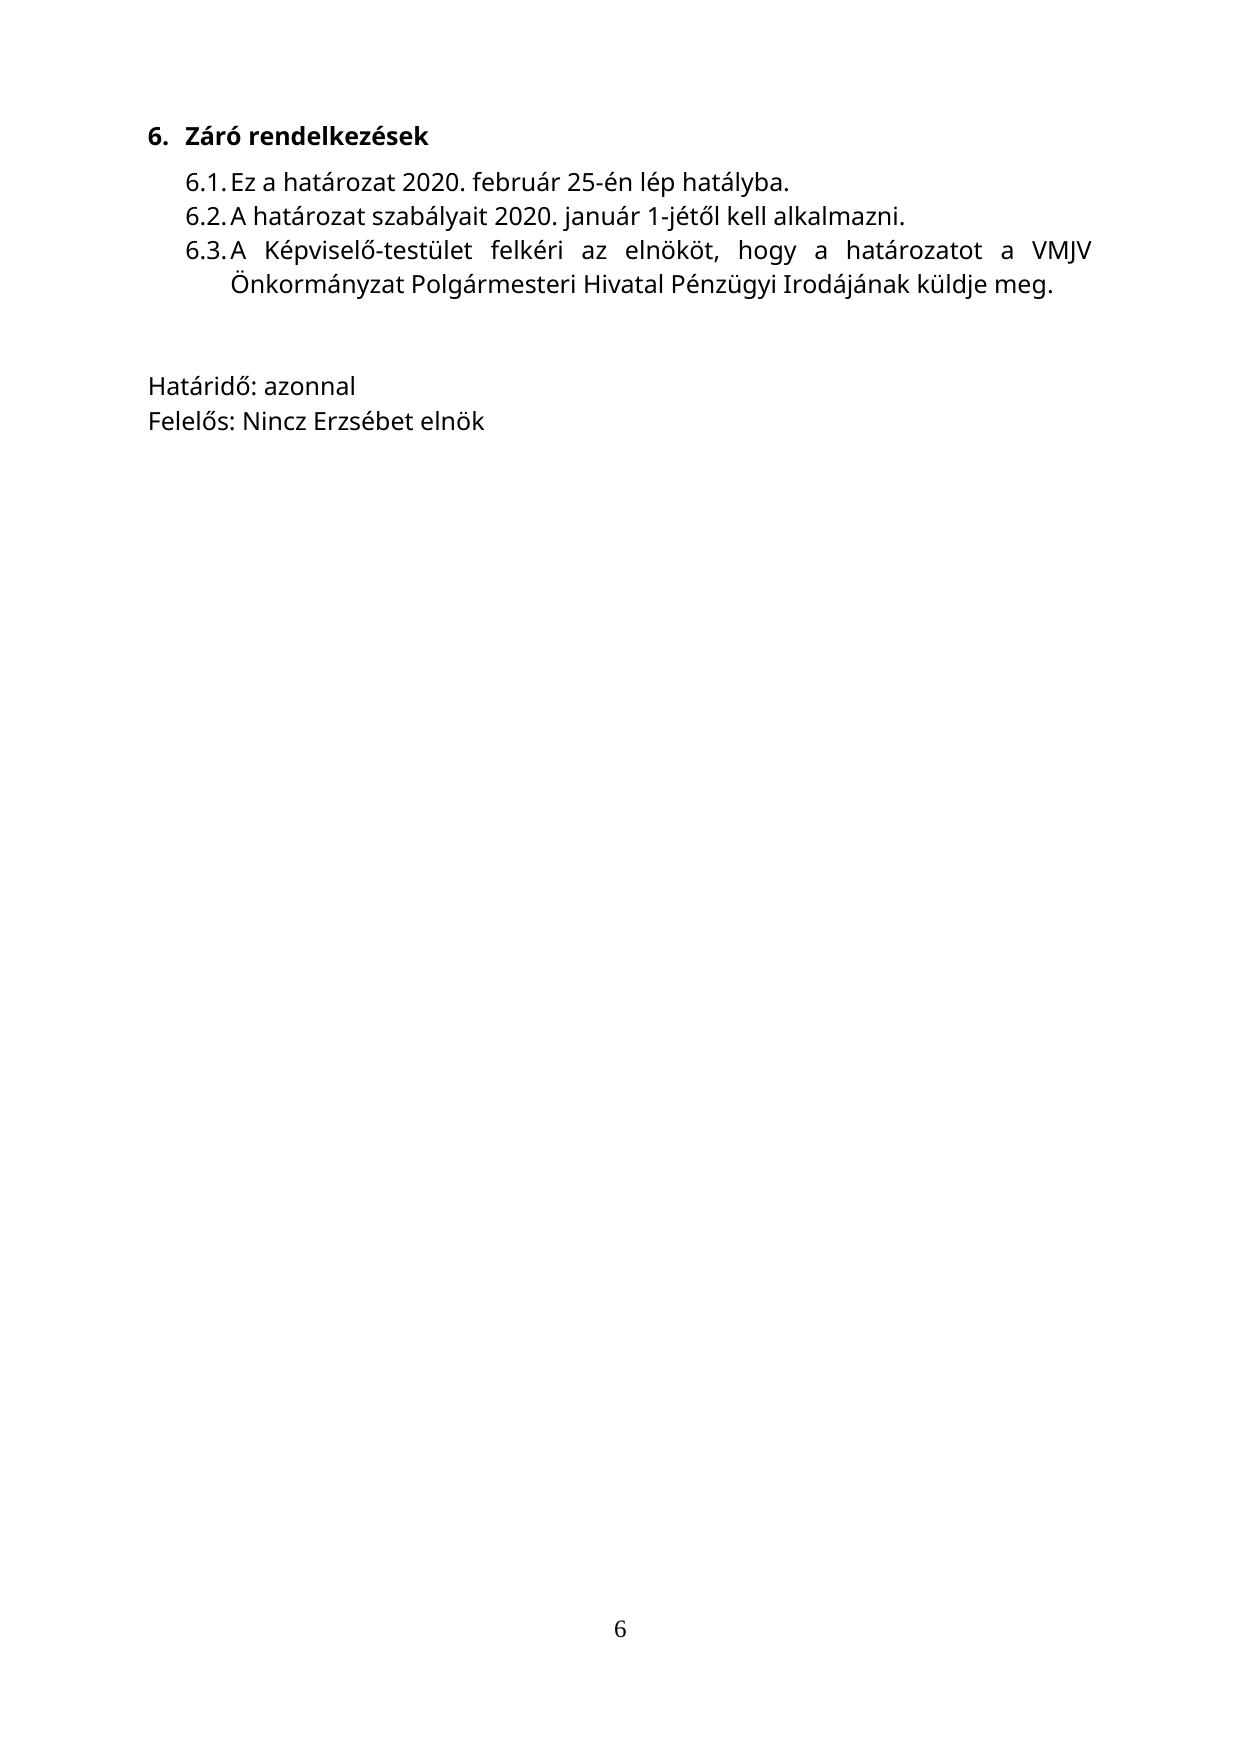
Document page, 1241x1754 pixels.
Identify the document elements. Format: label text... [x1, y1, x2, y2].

text Határidő: azonnal [148, 369, 1092, 403]
list A határozat szabályait 2020. január 1-jétől kell alkalmazni. [185, 199, 1092, 233]
list A Képviselő-testület felkéri az elnököt, hogy a határozatot a VMJV Önkormányzat Polgármesteri Hivatal Pénzügyi Irodájának küldje meg. [185, 233, 1092, 301]
list Ez a határozat 2020. február 25-én lép hatályba. [185, 165, 1092, 199]
list Záró rendelkezések [148, 118, 1092, 152]
text Felelős: Nincz Erzsébet elnök [148, 403, 1092, 437]
